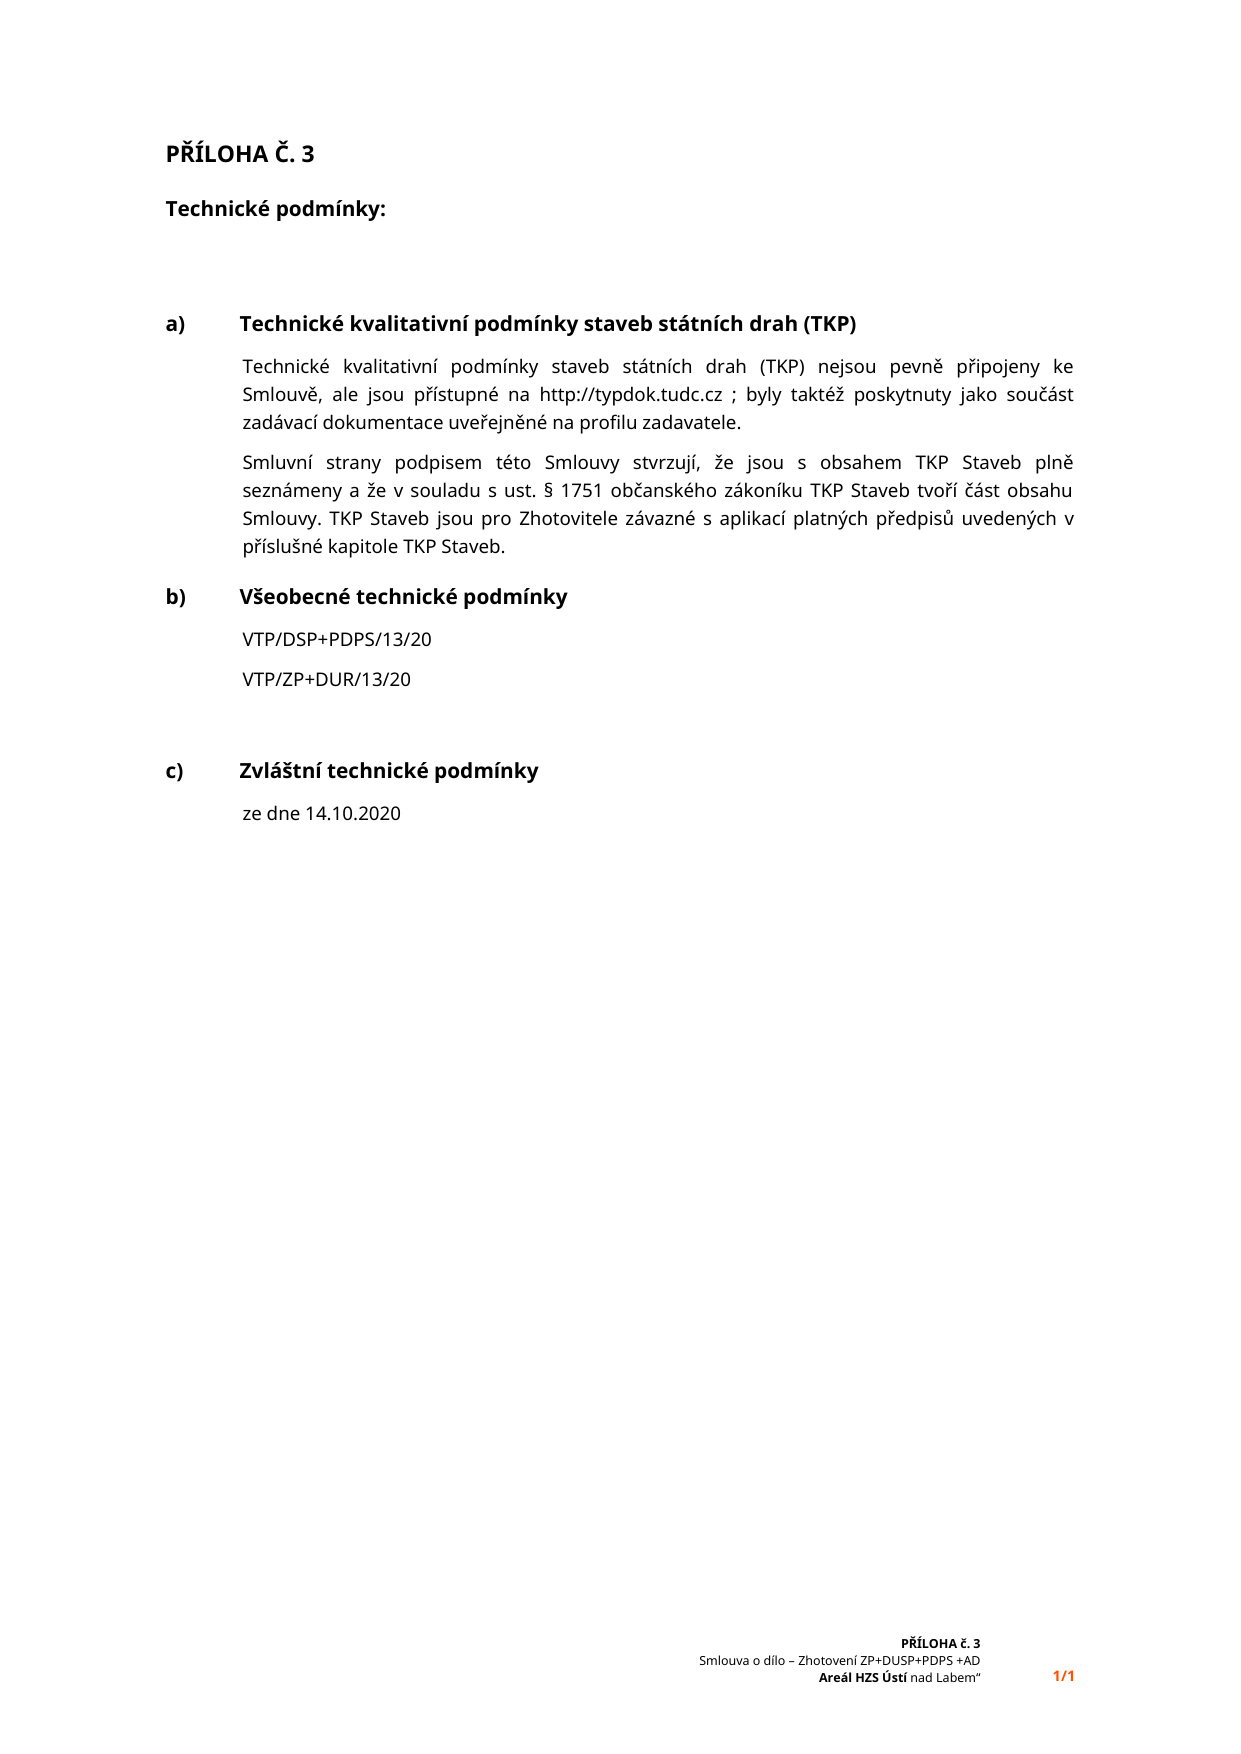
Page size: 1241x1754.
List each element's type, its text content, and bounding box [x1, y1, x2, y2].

text VTP/DSP+PDPS/13/20 [242, 626, 1075, 652]
text VTP/ZP+DUR/13/20 [242, 667, 1075, 692]
text c) Zvláštní technické podmínky [165, 756, 1075, 784]
text a) Technické kvalitativní podmínky staveb státních drah (TKP) [165, 309, 1075, 338]
text b) Všeobecné technické podmínky [165, 582, 1075, 611]
text Smluvní strany podpisem této Smlouvy stvrzují, že jsou s obsahem TKP Staveb plně seznámeny a že v souladu s ust. § 1751 občanského zákoníku TKP Staveb tvoří část obsahu Smlouvy. TKP Staveb jsou pro Zhotovitele závazné s aplikací platných předpisů uvedených v příslušné kapitole TKP Staveb. [242, 449, 1075, 559]
text Příloha č. 3 [165, 138, 1075, 170]
text Technické kvalitativní podmínky staveb státních drah (TKP) nejsou pevně připojeny ke Smlouvě, ale jsou přístupné na http://typdok.tudc.cz ; byly taktéž poskytnuty jako součást zadávací dokumentace uveřejněné na profilu zadavatele. [242, 353, 1075, 434]
text ze dne 14.10.2020 [242, 800, 1075, 825]
text Technické podmínky: [165, 194, 1075, 222]
